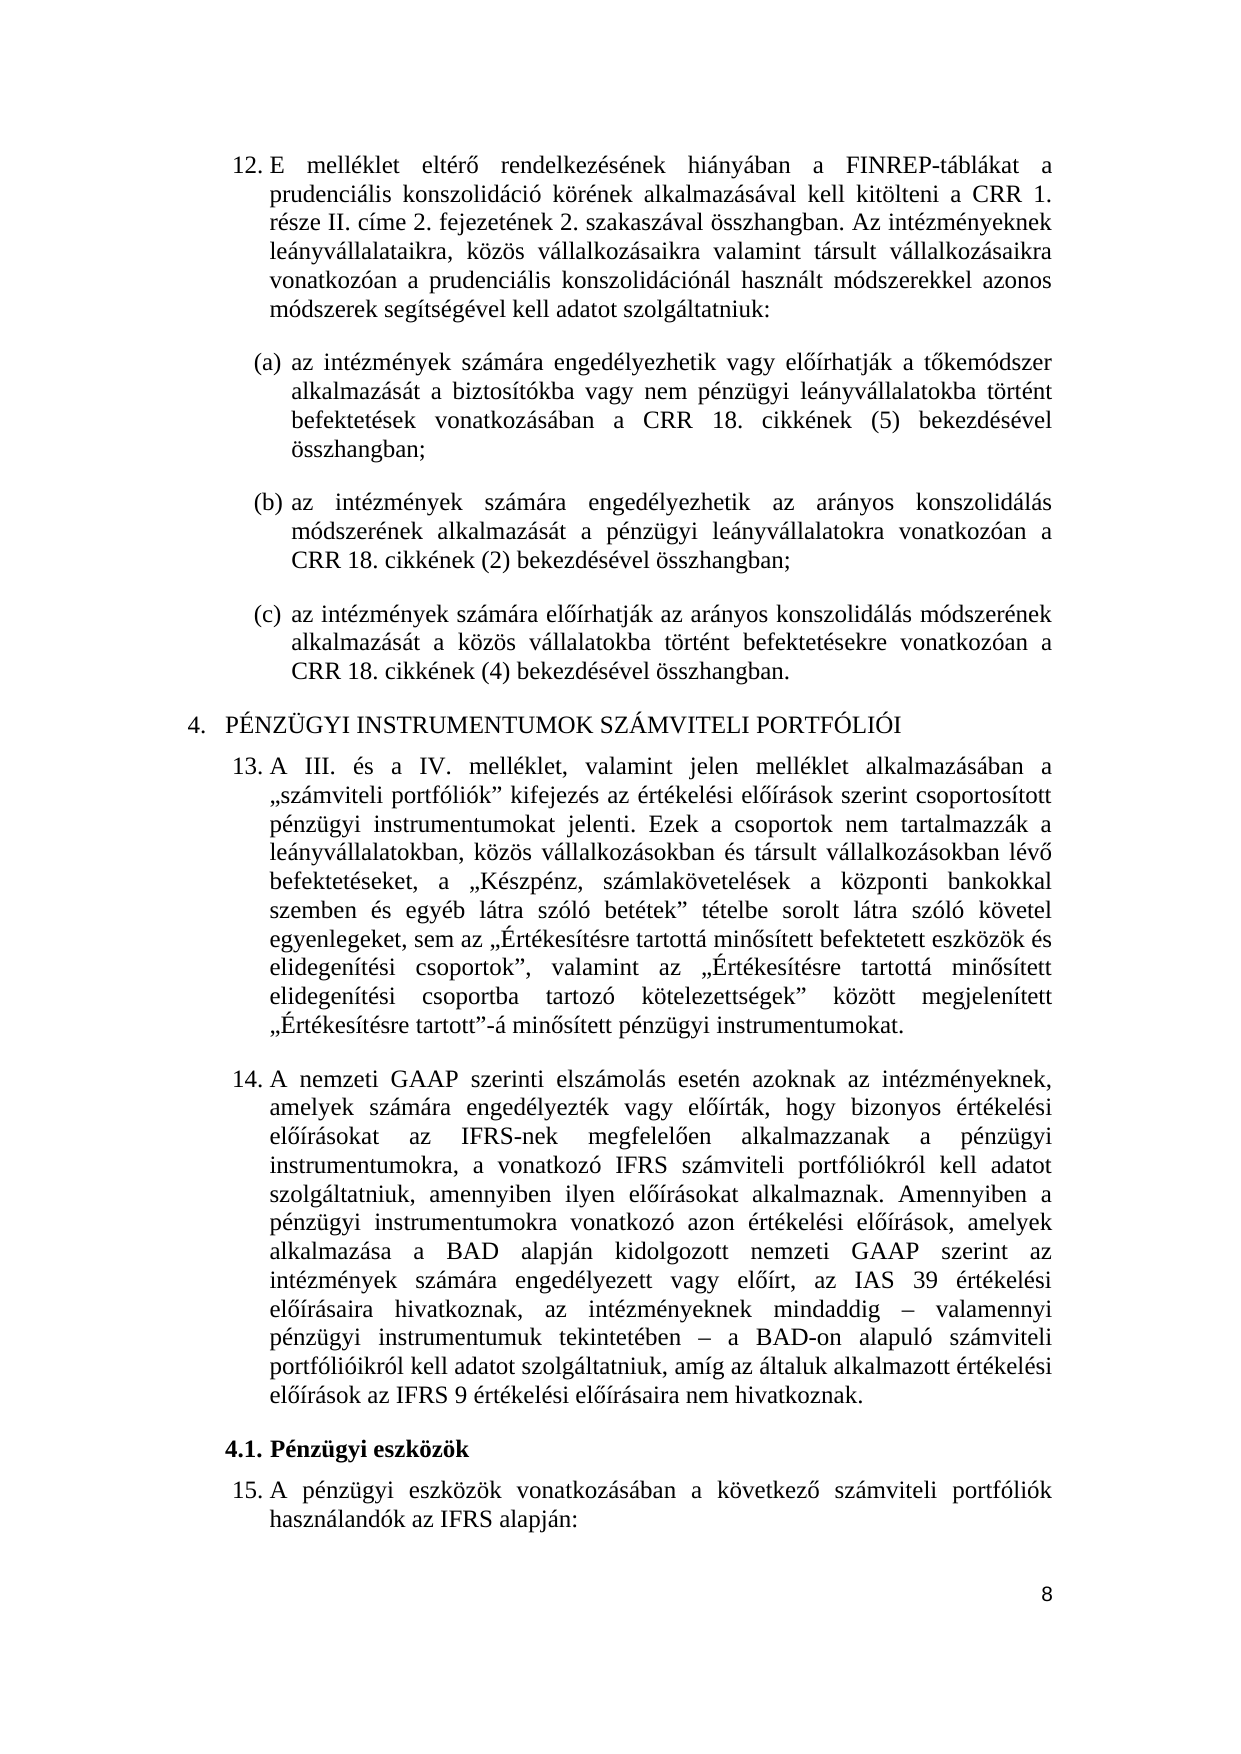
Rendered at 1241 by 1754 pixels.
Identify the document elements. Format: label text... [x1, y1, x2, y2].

list az intézmények számára engedélyezhetik az arányos konszolidálás módszerének alkalmazását a pénzügyi leányvállalatokra vonatkozóan a CRR 18. cikkének (2) bekezdésével összhangban; [253, 487, 1053, 574]
list az intézmények számára előírhatják az arányos konszolidálás módszerének alkalmazását a közös vállalatokba történt befektetésekre vonatkozóan a CRR 18. cikkének (4) bekezdésével összhangban. [253, 599, 1053, 685]
subtitle Pénzügyi instrumentumok számviteli portfóliói [187, 710, 1053, 739]
text A III. és a IV. melléklet, valamint jelen melléklet alkalmazásában a „számviteli portfóliók” kifejezés az értékelési előírások szerint csoportosított pénzügyi instrumentumokat jelenti. Ezek a csoportok nem tartalmazzák a leányvállalatokban, közös vállalkozásokban és társult vállalkozásokban lévő befektetéseket, a „Készpénz, számlakövetelések a központi bankokkal szemben és egyéb látra szóló betétek” tételbe sorolt látra szóló követel egyenlegeket, sem az „Értékesítésre tartottá minősített befektetett eszközök és elidegenítési csoportok”, valamint az „Értékesítésre tartottá minősített elidegenítési csoportba tartozó kötelezettségek” között megjelenített „Értékesítésre tartott”-á minősített pénzügyi instrumentumokat. [232, 751, 1053, 1039]
subtitle Pénzügyi eszközök [225, 1434, 1053, 1462]
text A nemzeti GAAP szerinti elszámolás esetén azoknak az intézményeknek, amelyek számára engedélyezték vagy előírták, hogy bizonyos értékelési előírásokat az IFRS-nek megfelelően alkalmazzanak a pénzügyi instrumentumokra, a vonatkozó IFRS számviteli portfóliókról kell adatot szolgáltatniuk, amennyiben ilyen előírásokat alkalmaznak. Amennyiben a pénzügyi instrumentumokra vonatkozó azon értékelési előírások, amelyek alkalmazása a BAD alapján kidolgozott nemzeti GAAP szerint az intézmények számára engedélyezett vagy előírt, az IAS 39 értékelési előírásaira hivatkoznak, az intézményeknek mindaddig – valamennyi pénzügyi instrumentumuk tekintetében – a BAD-on alapuló számviteli portfólióikról kell adatot szolgáltatniuk, amíg az általuk alkalmazott értékelési előírások az IFRS 9 értékelési előírásaira nem hivatkoznak. [232, 1064, 1053, 1409]
list az intézmények számára engedélyezhetik vagy előírhatják a tőkemódszer alkalmazását a biztosítókba vagy nem pénzügyi leányvállalatokba történt befektetések vonatkozásában a CRR 18. cikkének (5) bekezdésével összhangban; [253, 347, 1053, 462]
text A pénzügyi eszközök vonatkozásában a következő számviteli portfóliók használandók az IFRS alapján: [232, 1475, 1053, 1532]
text E melléklet eltérő rendelkezésének hiányában a FINREP-táblákat a prudenciális konszolidáció körének alkalmazásával kell kitölteni a CRR 1. része II. címe 2. fejezetének 2. szakaszával összhangban. Az intézményeknek leányvállalataikra, közös vállalkozásaikra valamint társult vállalkozásaikra vonatkozóan a prudenciális konszolidációnál használt módszerekkel azonos módszerek segítségével kell adatot szolgáltatniuk: [232, 150, 1053, 322]
